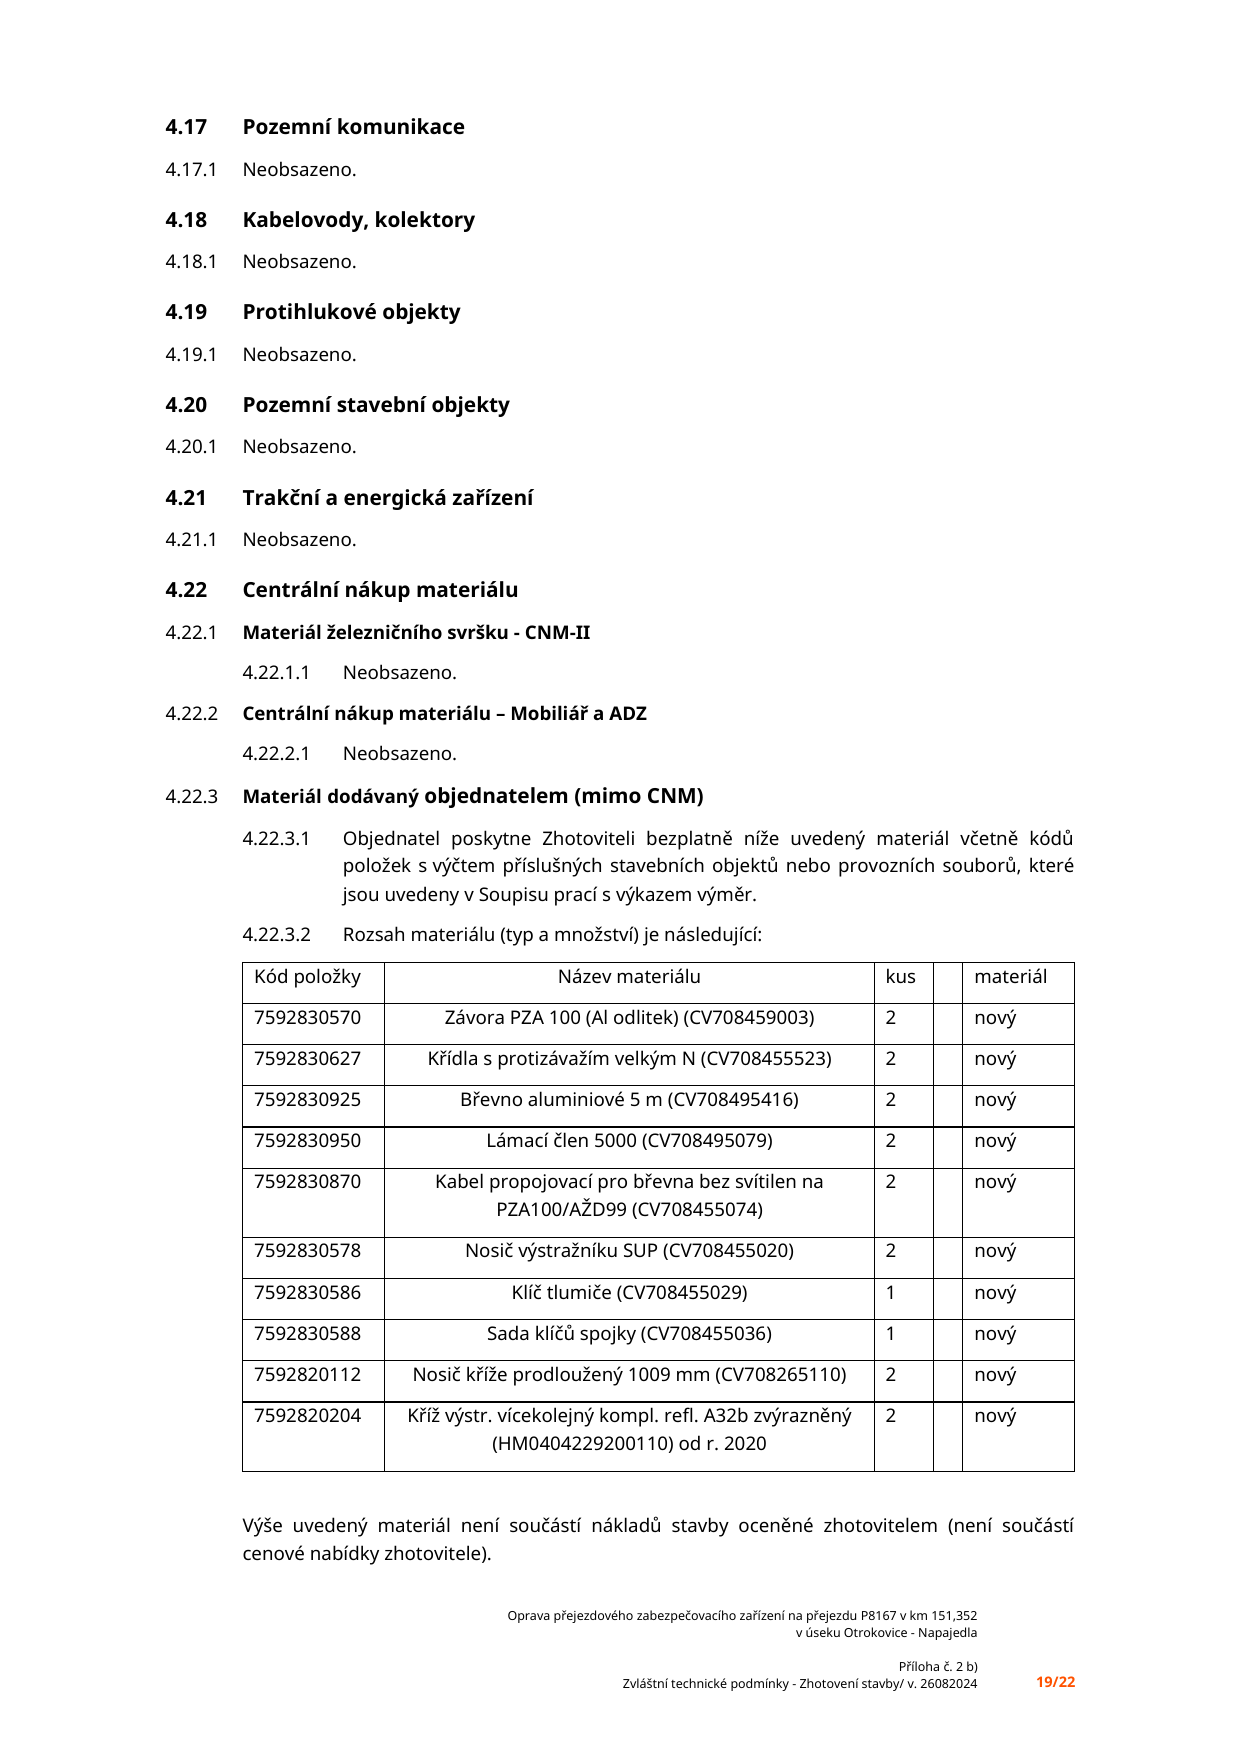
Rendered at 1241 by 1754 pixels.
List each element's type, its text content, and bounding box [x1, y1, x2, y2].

table_header Kód položky [243, 963, 384, 1003]
list Kabelovody, kolektory [165, 205, 1075, 233]
table_cell Lámací člen 5000 (CV708495079) [385, 1128, 874, 1168]
table_cell [934, 1403, 962, 1471]
list Neobsazeno. [165, 248, 1075, 274]
text Neobsazeno. [242, 741, 1075, 766]
table_cell 7592830578 [243, 1238, 384, 1278]
table_cell 1 [875, 1320, 933, 1360]
table_cell 7592830570 [243, 1004, 384, 1044]
list Materiál železničního svršku - CNM-II [165, 619, 1075, 644]
table_header kus [875, 963, 933, 1003]
table_cell 7592820112 [243, 1361, 384, 1401]
table_cell nový [963, 1045, 1074, 1085]
list Materiál dodávaný objednatelem (mimo CNM) [165, 781, 1075, 809]
table_cell 7592820204 [243, 1403, 384, 1471]
table_cell 2 [875, 1086, 933, 1126]
table_header materiál [963, 963, 1074, 1003]
table_header Název materiálu [385, 963, 874, 1003]
list Výše uvedený materiál není součástí nákladů stavby oceněné zhotovitelem (není součástí cenové nabídky zhotovitele). [242, 1512, 1075, 1566]
list Neobsazeno. [165, 341, 1075, 367]
table_cell nový [963, 1004, 1074, 1044]
table_cell 2 [875, 1128, 933, 1168]
table_cell 2 [875, 1045, 933, 1085]
text Objednatel poskytne Zhotoviteli bezplatně níže uvedený materiál včetně kódů položek s výčtem příslušných stavebních objektů nebo provozních souborů, které jsou uvedeny v Soupisu prací s výkazem výměr. [242, 825, 1075, 906]
text Neobsazeno. [242, 659, 1075, 685]
table_cell nový [963, 1086, 1074, 1126]
list Centrální nákup materiálu [165, 575, 1075, 604]
table_cell Kříž výstr. vícekolejný kompl. refl. A32b zvýrazněný (HM0404229200110) od r. 2020 [385, 1403, 874, 1471]
table_cell nový [963, 1128, 1074, 1168]
text Rozsah materiálu (typ a množství) je následující: [242, 921, 1075, 947]
table_cell [934, 1238, 962, 1278]
list Centrální nákup materiálu – Mobiliář a ADZ [165, 700, 1075, 726]
table_cell nový [963, 1238, 1074, 1278]
table_cell Sada klíčů spojky (CV708455036) [385, 1320, 874, 1360]
table_cell 7592830950 [243, 1128, 384, 1168]
table_cell Závora PZA 100 (Al odlitek) (CV708459003) [385, 1004, 874, 1044]
table_cell [934, 1086, 962, 1126]
table_cell 7592830588 [243, 1320, 384, 1360]
table_cell nový [963, 1320, 1074, 1360]
list Pozemní stavební objekty [165, 390, 1075, 418]
table_cell [934, 1320, 962, 1360]
table_cell [934, 1169, 962, 1237]
table_cell [934, 1128, 962, 1168]
list Trakční a energická zařízení [165, 483, 1075, 511]
table_cell Břevno aluminiové 5 m (CV708495416) [385, 1086, 874, 1126]
list Protihlukové objekty [165, 297, 1075, 326]
table_header [934, 963, 962, 1003]
table_cell nový [963, 1403, 1074, 1471]
table_cell nový [963, 1361, 1074, 1401]
list Neobsazeno. [165, 526, 1075, 552]
table_cell 2 [875, 1403, 933, 1471]
table_cell [934, 1361, 962, 1401]
list Pozemní komunikace [165, 112, 1075, 141]
table_cell [934, 1279, 962, 1319]
table_cell 2 [875, 1169, 933, 1237]
table_cell 7592830586 [243, 1279, 384, 1319]
table_cell Klíč tlumiče (CV708455029) [385, 1279, 874, 1319]
table_cell 7592830925 [243, 1086, 384, 1126]
list Neobsazeno. [165, 156, 1075, 181]
table_cell Nosič výstražníku SUP (CV708455020) [385, 1238, 874, 1278]
table_cell 7592830870 [243, 1169, 384, 1237]
table_cell 2 [875, 1361, 933, 1401]
table_cell 2 [875, 1238, 933, 1278]
table_cell nový [963, 1169, 1074, 1237]
table_cell 7592830627 [243, 1045, 384, 1085]
table_cell [934, 1045, 962, 1085]
table_cell Křídla s protizávažím velkým N (CV708455523) [385, 1045, 874, 1085]
list Neobsazeno. [165, 434, 1075, 459]
table_cell 2 [875, 1004, 933, 1044]
table_cell 1 [875, 1279, 933, 1319]
table_cell nový [963, 1279, 1074, 1319]
table_cell [934, 1004, 962, 1044]
table_cell Nosič kříže prodloužený 1009 mm (CV708265110) [385, 1361, 874, 1401]
table_cell Kabel propojovací pro břevna bez svítilen na PZA100/AŽD99 (CV708455074) [385, 1169, 874, 1237]
